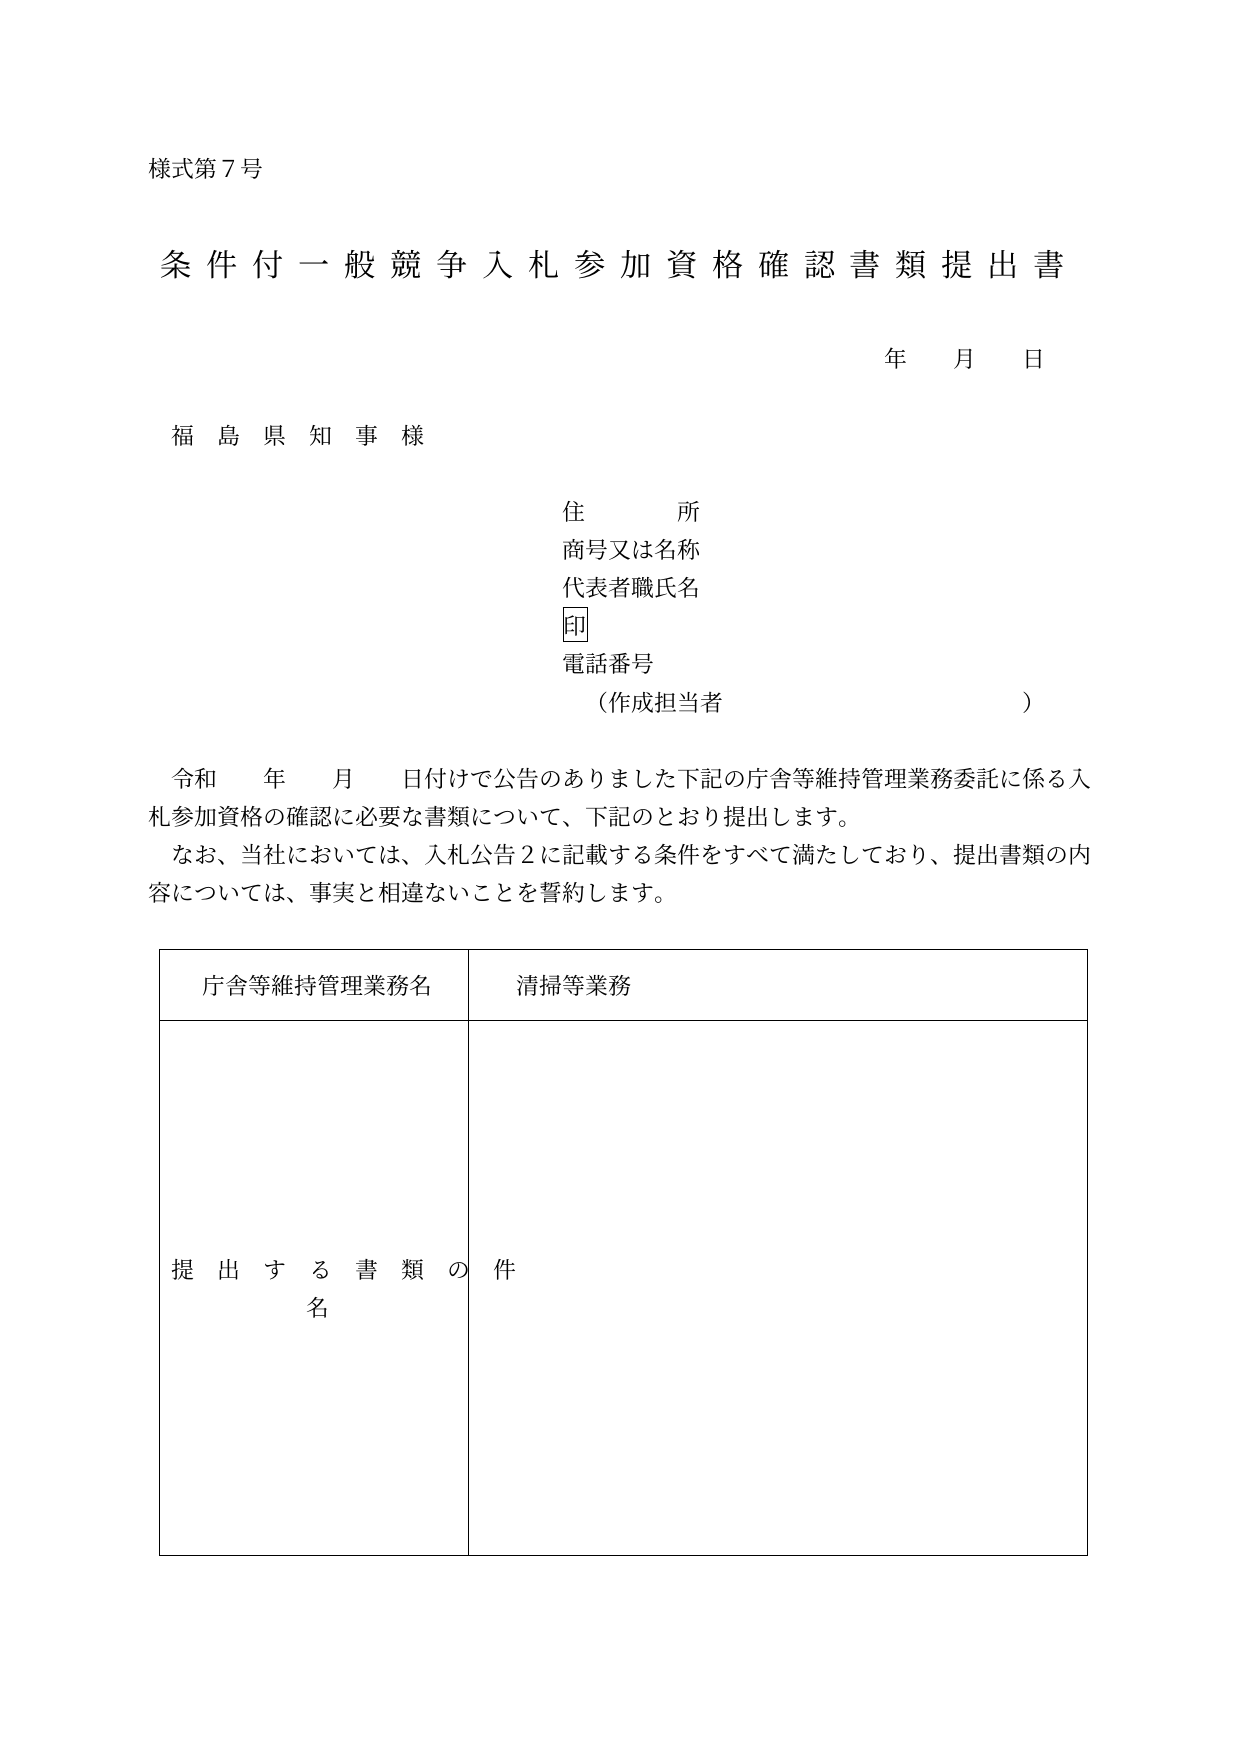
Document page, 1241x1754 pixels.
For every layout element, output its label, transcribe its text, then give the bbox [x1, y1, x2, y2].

text 条件付一般競争入札参加資格確認書類提出書 [148, 224, 1092, 301]
text なお、当社においては、入札公告２に記載する条件をすべて満たしており、提出書類の内容については、事実と相違ないことを誓約します。 [148, 834, 1092, 911]
text 代表者職氏名 印 [540, 568, 1092, 644]
table_cell 提出する書類の件名 [160, 1021, 468, 1554]
text （作成担当者 ） [540, 682, 1092, 720]
table_header 庁舎等維持管理業務名 [160, 950, 468, 1020]
table_cell [469, 1021, 1087, 1554]
text 年 月 日 [148, 339, 1092, 377]
text 令和 年 月 日付けで公告のありました下記の庁舎等維持管理業務委託に係る入札参加資格の確認に必要な書類について、下記のとおり提出します。 [148, 758, 1092, 834]
text 電話番号 [540, 644, 1092, 682]
text 様式第７号 [148, 148, 1092, 186]
text 福 島 県 知 事 様 [148, 415, 1092, 453]
text 住 所 [540, 491, 1092, 529]
table_header 清掃等業務 [469, 950, 1087, 1020]
text 商号又は名称 [540, 529, 1092, 568]
